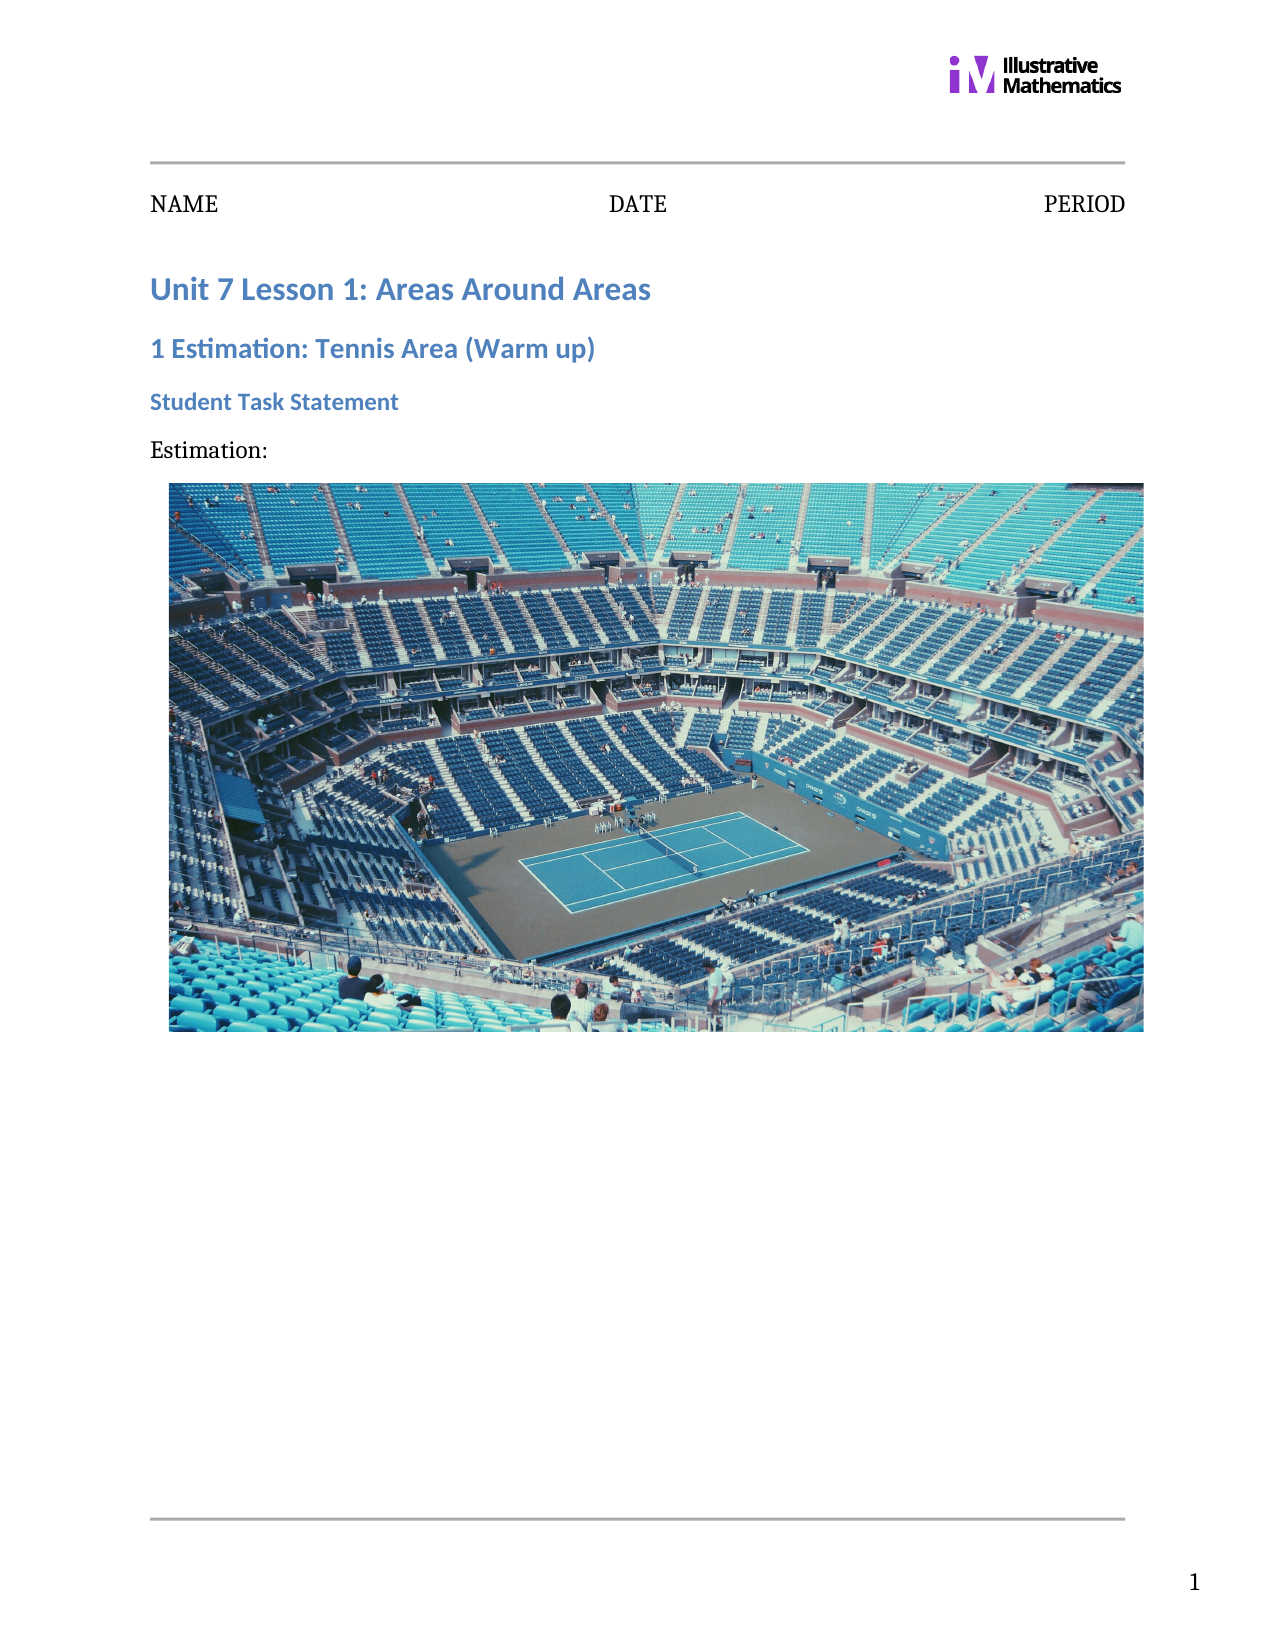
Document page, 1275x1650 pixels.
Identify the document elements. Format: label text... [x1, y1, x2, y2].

text Estimation: [150, 436, 1125, 464]
picture [168, 483, 1144, 1032]
subtitle Student Task Statement [150, 386, 1125, 417]
subtitle Unit 7 Lesson 1: Areas Around Areas [150, 268, 1125, 309]
subtitle 1 Estimation: Tennis Area (Warm up) [150, 330, 1125, 366]
picture [949, 55, 1121, 93]
